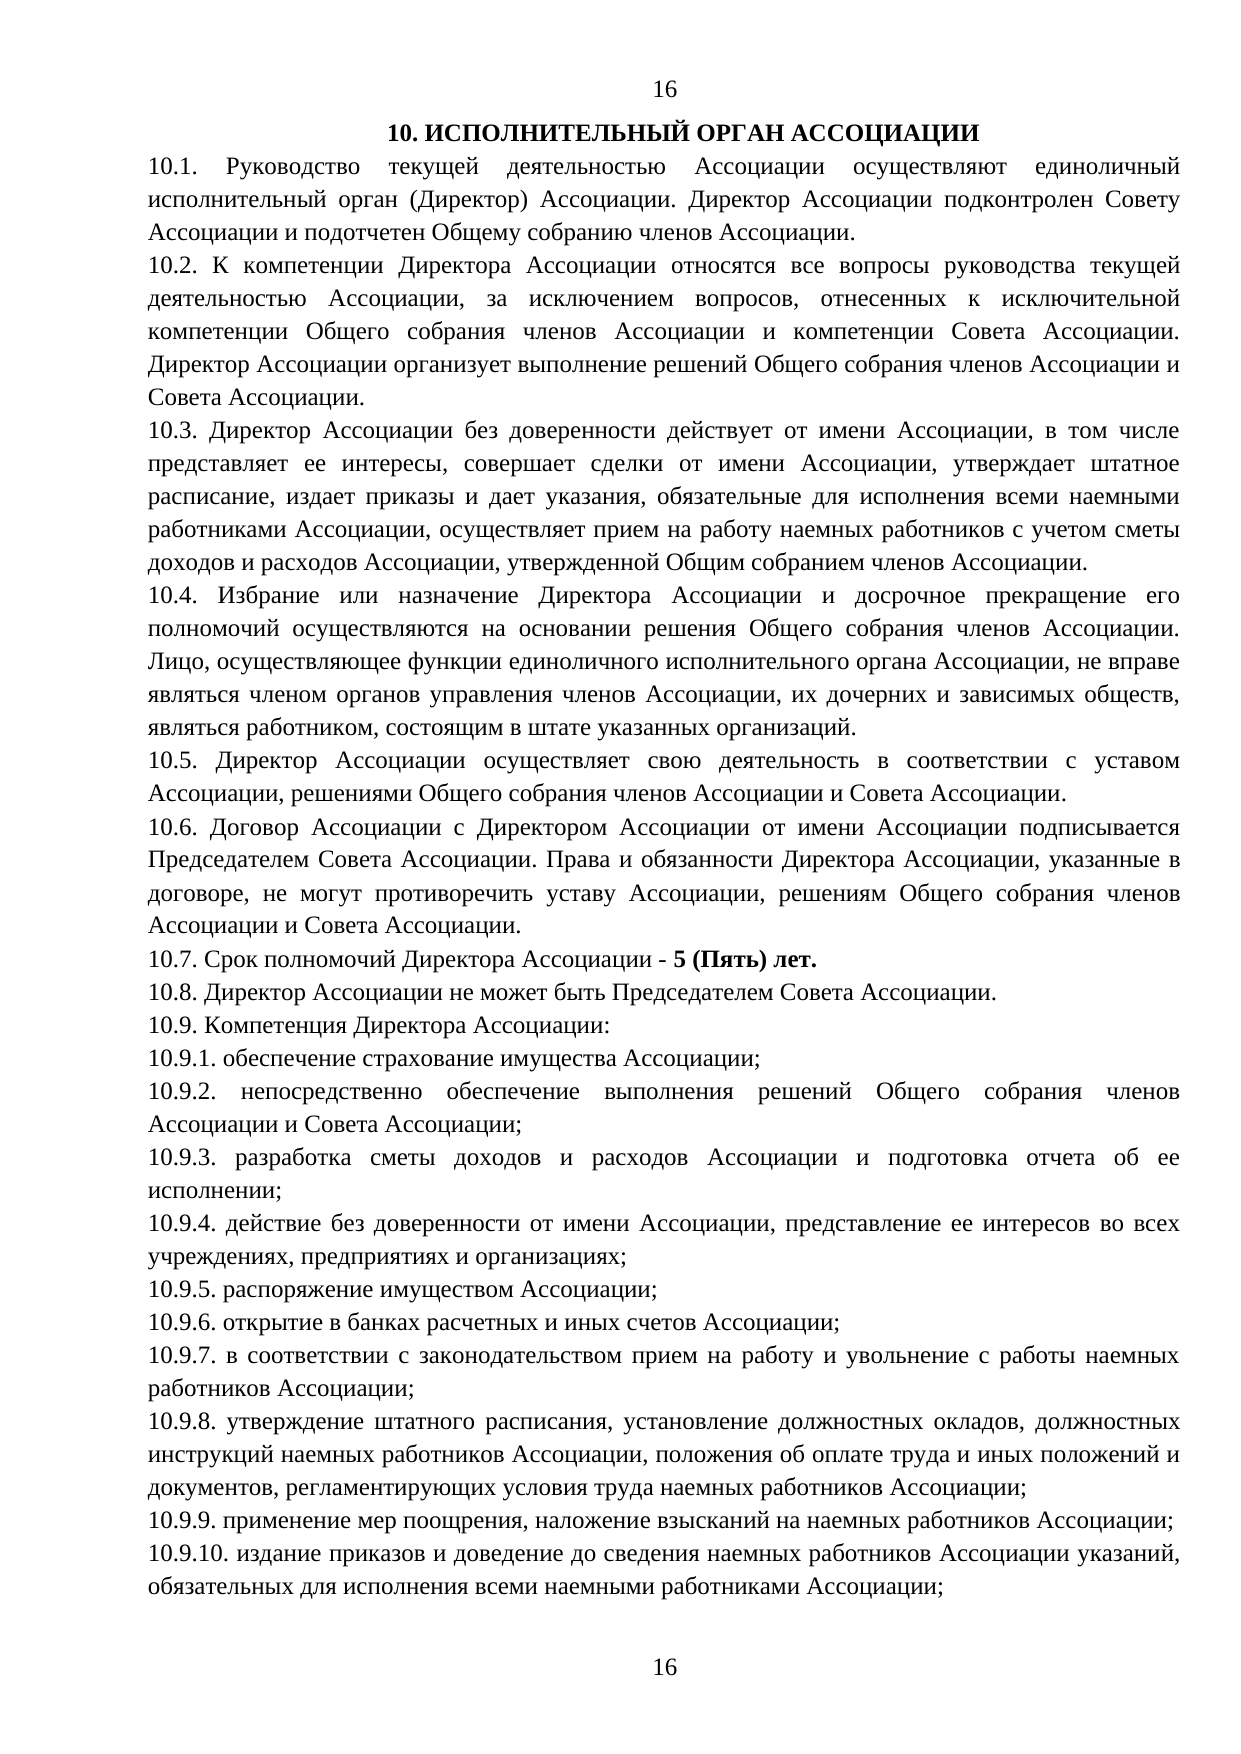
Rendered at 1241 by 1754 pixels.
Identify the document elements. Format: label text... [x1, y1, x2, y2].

text 10.9.6. открытие в банках расчетных и иных счетов Ассоциации; [148, 1307, 1181, 1336]
text 10.9.7. в соответствии с законодательством прием на работу и увольнение с работы наемных работников Ассоциации; [148, 1340, 1181, 1402]
text 10.1. Руководство текущей деятельностью Ассоциации осуществляют единоличный исполнительный орган (Директор) Ассоциации. Директор Ассоциации подконтролен Совету Ассоциации и подотчетен Общему собранию членов Ассоциации. [148, 151, 1181, 246]
text 10.7. Срок полномочий Директора Ассоциации - 5 (Пять) лет. [148, 944, 1181, 972]
text 10.9.1. обеспечение страхование имущества Ассоциации; [148, 1043, 1181, 1071]
text 10.6. Договор Ассоциации с Директором Ассоциации от имени Ассоциации подписывается Председателем Совета Ассоциации. Права и обязанности Директора Ассоциации, указанные в договоре, не могут противоречить уставу Ассоциации, решениям Общего собрания членов Ассоциации и Совета Ассоциации. [148, 812, 1181, 939]
text 10.9.2. непосредственно обеспечение выполнения решений Общего собрания членов Ассоциации и Совета Ассоциации; [148, 1076, 1181, 1137]
text 10.2. К компетенции Директора Ассоциации относятся все вопросы руководства текущей деятельностью Ассоциации, за исключением вопросов, отнесенных к исключительной компетенции Общего собрания членов Ассоциации и компетенции Совета Ассоциации. Директор Ассоциации организует выполнение решений Общего собрания членов Ассоциации и Совета Ассоциации. [148, 250, 1181, 411]
text 10.9.9. применение мер поощрения, наложение взысканий на наемных работников Ассоциации; [148, 1505, 1181, 1534]
text 10.9.5. распоряжение имуществом Ассоциации; [148, 1274, 1181, 1303]
text 10.8. Директор Ассоциации не может быть Председателем Совета Ассоциации. [148, 977, 1181, 1005]
text 10.4. Избрание или назначение Директора Ассоциации и досрочное прекращение его полномочий осуществляются на основании решения Общего собрания членов Ассоциации. Лицо, осуществляющее функции единоличного исполнительного органа Ассоциации, не вправе являться членом органов управления членов Ассоциации, их дочерних и зависимых обществ, являться работником, состоящим в штате указанных организаций. [148, 580, 1181, 741]
text 10.9.8. утверждение штатного расписания, установление должностных окладов, должностных инструкций наемных работников Ассоциации, положения об оплате труда и иных положений и документов, регламентирующих условия труда наемных работников Ассоциации; [148, 1406, 1181, 1501]
text 10.5. Директор Ассоциации осуществляет свою деятельность в соответствии с уставом Ассоциации, решениями Общего собрания членов Ассоциации и Совета Ассоциации. [148, 746, 1181, 807]
text 10.9.3. разработка сметы доходов и расходов Ассоциации и подготовка отчета об ее исполнении; [148, 1142, 1181, 1203]
text 10.9. Компетенция Директора Ассоциации: [148, 1010, 1181, 1038]
text 10.9.10. издание приказов и доведение до сведения наемных работников Ассоциации указаний, обязательных для исполнения всеми наемными работниками Ассоциации; [148, 1538, 1181, 1600]
text 10.9.4. действие без доверенности от имени Ассоциации, представление ее интересов во всех учреждениях, предприятиях и организациях; [148, 1208, 1181, 1269]
list ИСПОЛНИТЕЛЬНЫЙ ОРГАН АССОЦИАЦИИ [185, 118, 1181, 147]
text 10.3. Директор Ассоциации без доверенности действует от имени Ассоциации, в том числе представляет ее интересы, совершает сделки от имени Ассоциации, утверждает штатное расписание, издает приказы и дает указания, обязательные для исполнения всеми наемными работниками Ассоциации, осуществляет прием на работу наемных работников с учетом сметы доходов и расходов Ассоциации, утвержденной Общим собранием членов Ассоциации. [148, 415, 1181, 576]
